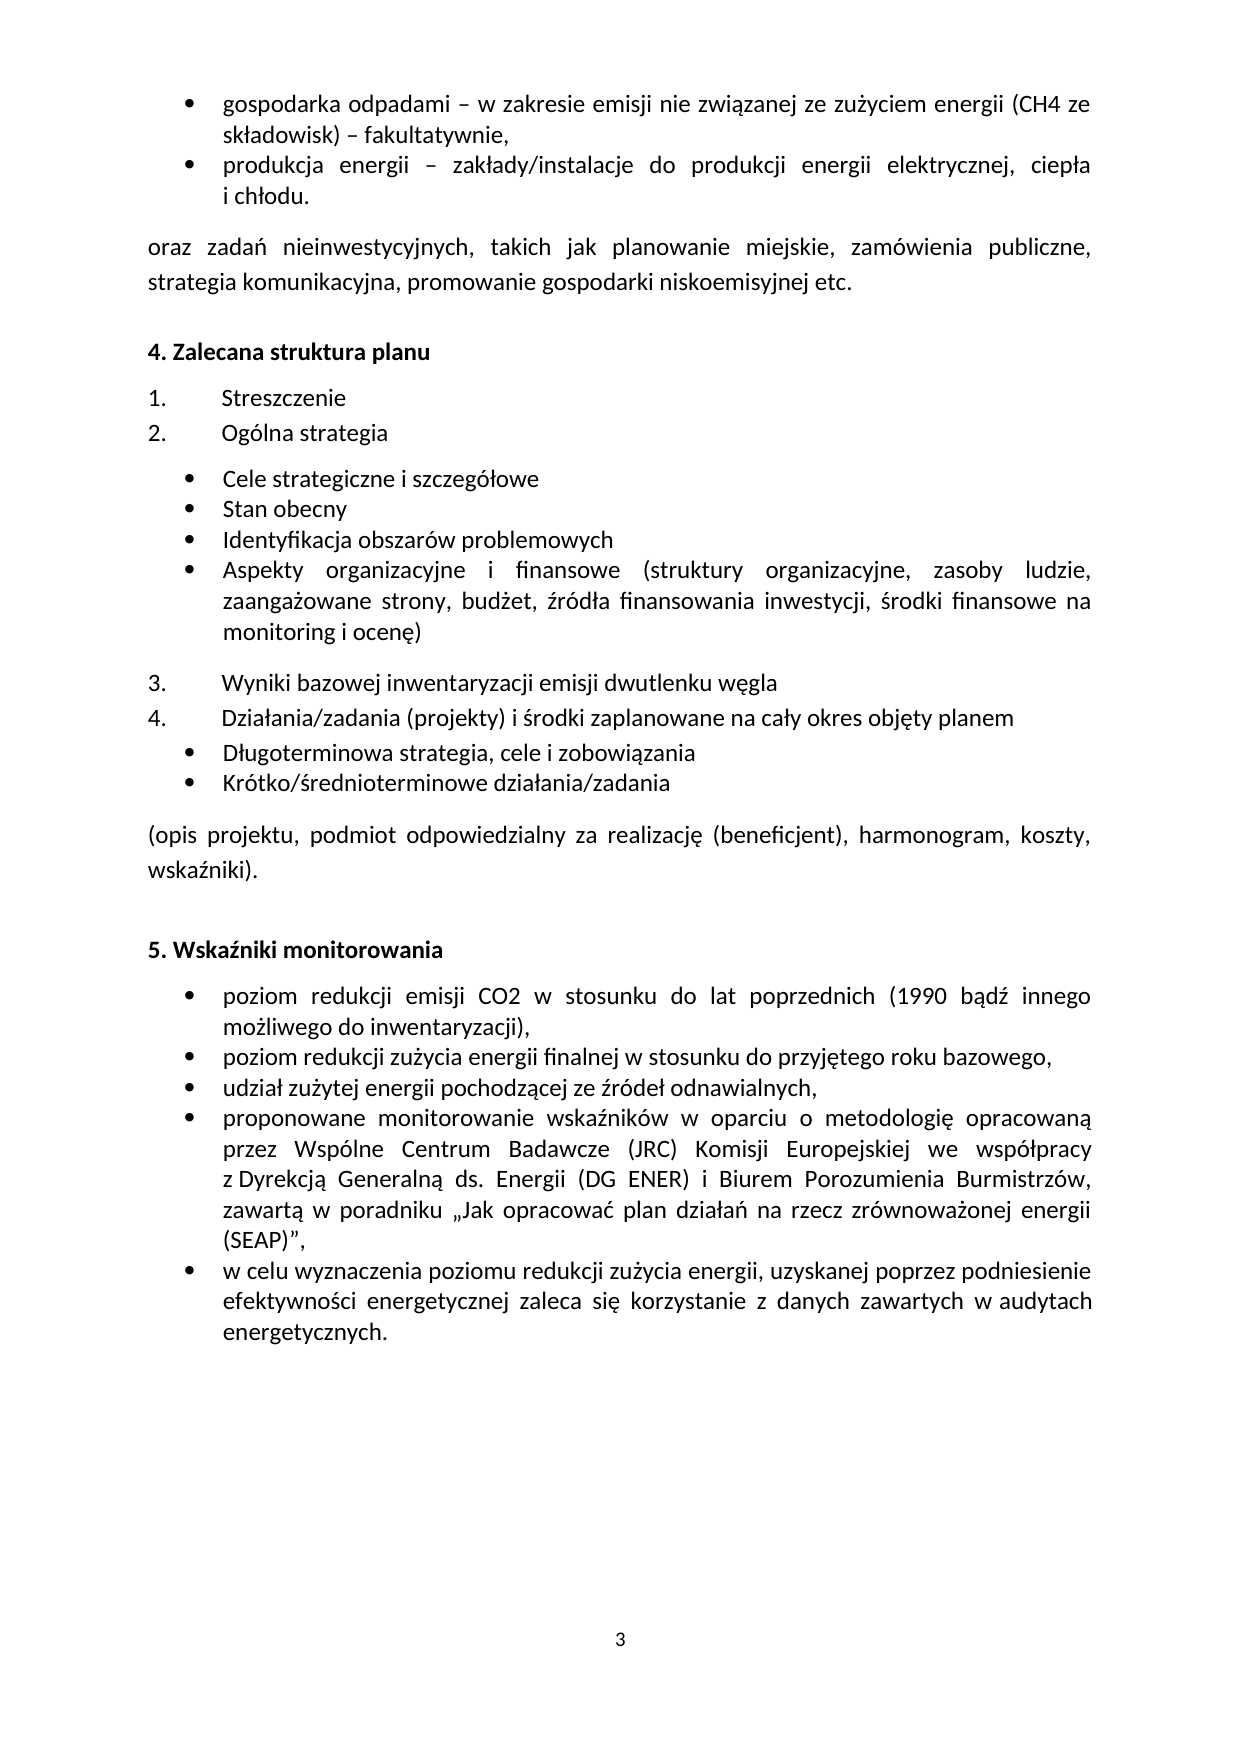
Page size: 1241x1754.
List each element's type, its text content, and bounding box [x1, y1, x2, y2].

text 2. Ogólna strategia [148, 417, 1092, 448]
list Krótko/średnioterminowe działania/zadania [185, 767, 1092, 798]
text (opis projektu, podmiot odpowiedzialny za realizację (beneficjent), harmonogram, koszty, wskaźniki). [148, 819, 1092, 884]
list Długoterminowa strategia, cele i zobowiązania [185, 737, 1092, 767]
list w celu wyznaczenia poziomu redukcji zużycia energii, uzyskanej poprzez podniesienie efektywności energetycznej zaleca się korzystanie z danych zawartych w audytach energetycznych. [185, 1255, 1092, 1347]
list Stan obecny [185, 493, 1092, 524]
list Cele strategiczne i szczegółowe [185, 463, 1092, 493]
list Identyfikacja obszarów problemowych [185, 524, 1092, 554]
text 3. Wyniki bazowej inwentaryzacji emisji dwutlenku węgla [148, 667, 1092, 697]
list produkcja energii – zakłady/instalacje do produkcji energii elektrycznej, ciepła i chłodu. [185, 150, 1092, 211]
text oraz zadań nieinwestycyjnych, takich jak planowanie miejskie, zamówienia publiczne, strategia komunikacyjna, promowanie gospodarki niskoemisyjnej etc. [148, 232, 1092, 297]
text 5. Wskaźniki monitorowania [148, 934, 1092, 965]
list udział zużytej energii pochodzącej ze źródeł odnawialnych, [185, 1072, 1092, 1102]
list proponowane monitorowanie wskaźników w oparciu o metodologię opracowaną przez Wspólne Centrum Badawcze (JRC) Komisji Europejskiej we współpracy z Dyrekcją Generalną ds. Energii (DG ENER) i Biurem Porozumienia Burmistrzów, zawartą w poradniku „Jak opracować plan działań na rzecz zrównoważonej energii (SEAP)”, [185, 1102, 1092, 1255]
list Aspekty organizacyjne i finansowe (struktury organizacyjne, zasoby ludzie, zaangażowane strony, budżet, źródła finansowania inwestycji, środki finansowe na monitoring i ocenę) [185, 554, 1092, 646]
text 4. Zalecana struktura planu [148, 337, 1092, 367]
list gospodarka odpadami – w zakresie emisji nie związanej ze zużyciem energii (CH4 ze składowisk) – fakultatywnie, [185, 89, 1092, 150]
list poziom redukcji zużycia energii finalnej w stosunku do przyjętego roku bazowego, [185, 1041, 1092, 1072]
list poziom redukcji emisji CO2 w stosunku do lat poprzednich (1990 bądź innego możliwego do inwentaryzacji), [185, 980, 1092, 1041]
text 1. Streszczenie [148, 382, 1092, 413]
text 4. Działania/zadania (projekty) i środki zaplanowane na cały okres objęty planem [148, 702, 1092, 732]
